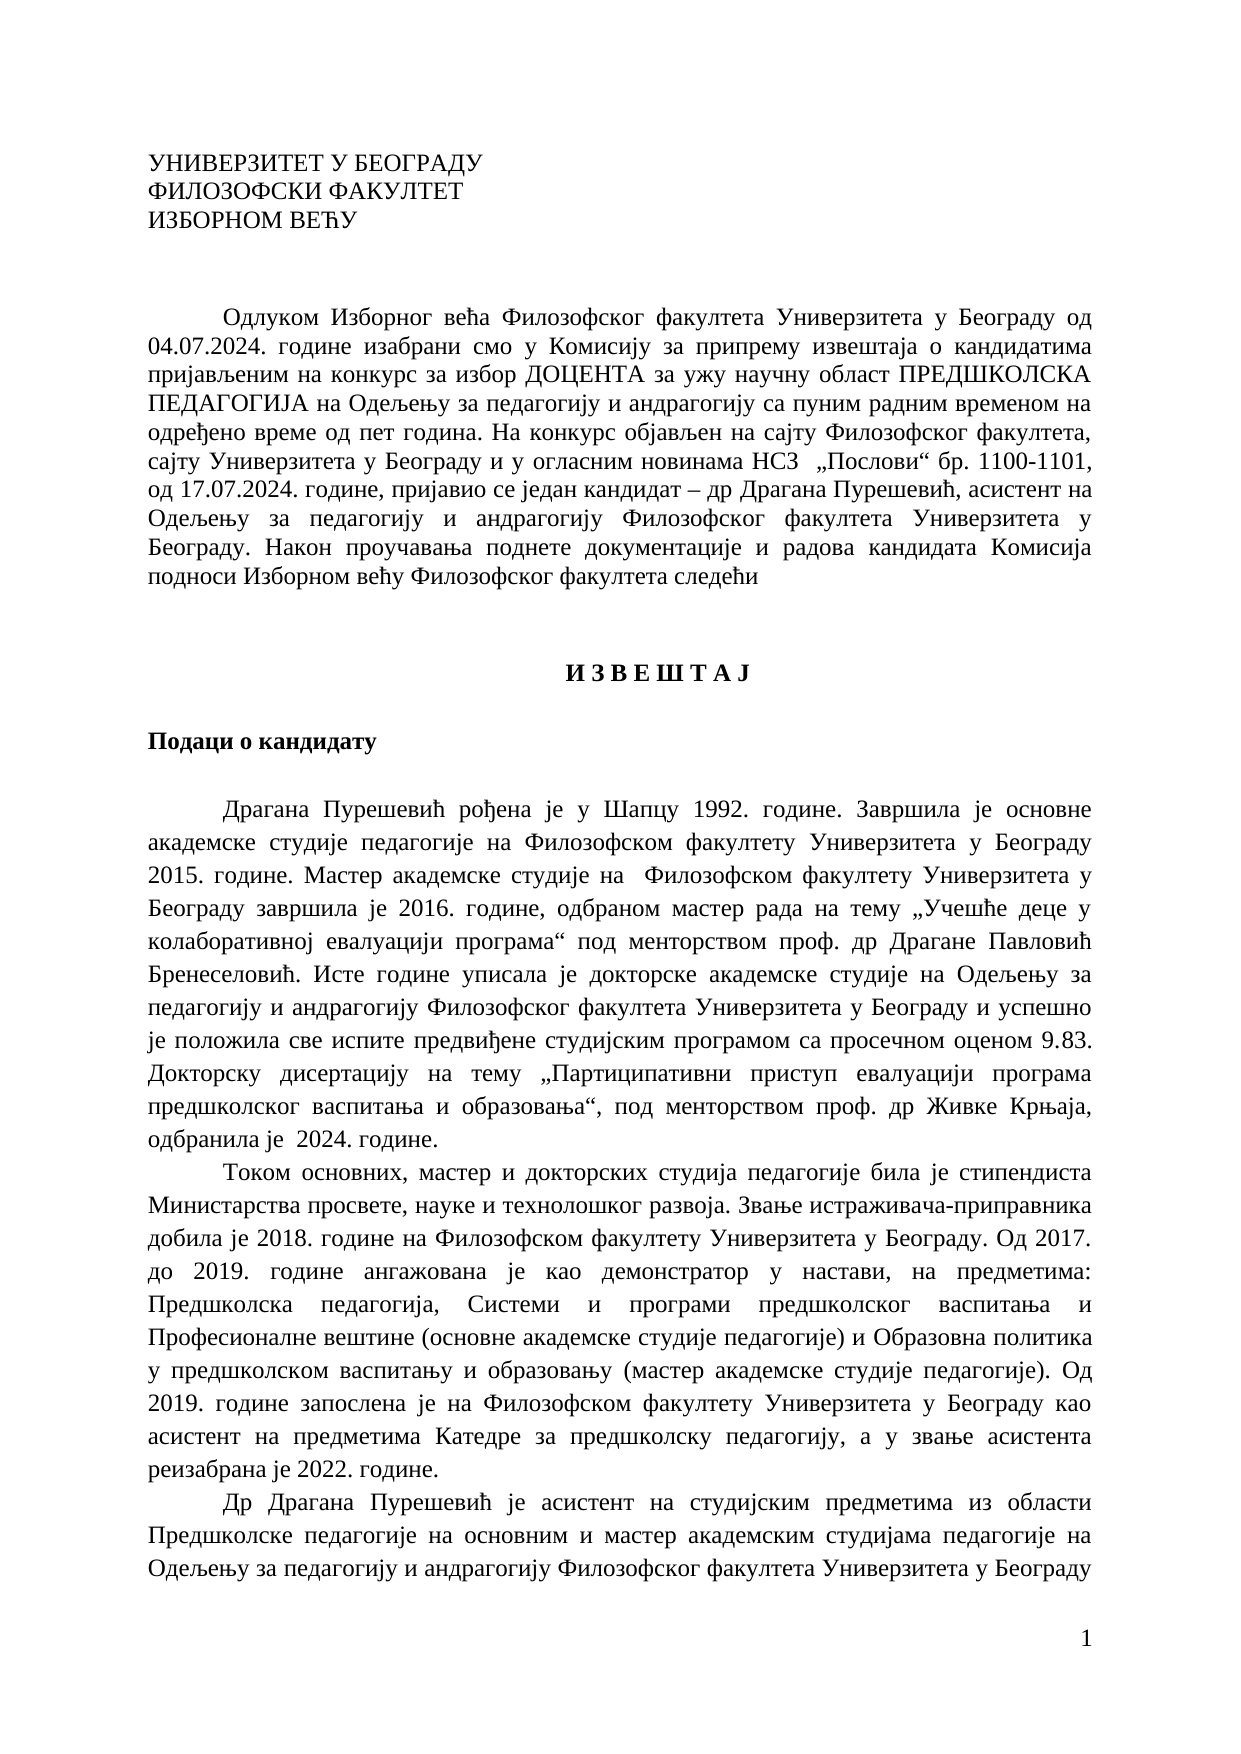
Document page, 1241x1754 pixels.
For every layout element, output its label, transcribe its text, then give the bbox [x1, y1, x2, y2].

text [148, 1487, 1093, 1582]
text И З В Е Ш Т А Ј [148, 658, 1093, 686]
text Подаци о кандидату [148, 726, 1093, 754]
text ИЗБОРНОМ ВЕЋУ [148, 205, 1093, 234]
text Одлуком Изборног већа Филозофског факултета Универзитета у Београду од 04.07.2024. године изабрани смо у Комисију за припрему извештаја о кандидатима пријављеним на конкурс за избор ДОЦЕНТА за ужу научну област ПРЕДШКОЛСКА ПЕДАГОГИЈА на Одељењу за педагогију и андрагогију са пуним радним временом на одређено време од пет година. На конкурс објављен на сајту Филозофског факултета, сајту Универзитета у Београду и у огласним новинама НСЗ „Послови“ бр. 1100-1101, од 17.07.2024. године, пријавио се један кандидат – др Драгана Пурешевић, асистент на Одељењу за педагогију и андрагогију Филозофског факултета Универзитета у Београду. Након проучавања поднете документације и радова кандидата Комисија подноси Изборном већу Филозофског факултета следећи [148, 302, 1093, 589]
text Драгана Пурешевић рођена је у Шапцу 1992. године. Завршила је основне академске студије педагогије на Филозофском факултету Универзитета у Београду 2015. године. Мастер академске студије на Филозофском факултету Универзитета у Београду завршила је 2016. године, одбраном мастер рада на тему „Учешће деце у колаборативној евалуацији програма“ под менторством проф. др Драгане Павловић Бренеселовић. Исте године уписала је докторске академске студије на Одељењу за педагогију и андрагогију Филозофског факултета Универзитета у Београду и успешно је положила све испите предвиђене студијским програмом са просечном оценом 9.83. Докторску дисертацију на тему „Партиципативни приступ евалуацији програма предшколског васпитања и образовања“, под менторством проф. др Живке Крњаја, одбранила je 2024. године. [148, 794, 1093, 1153]
text Током основних, мастер и докторских студија педагогије била је стипендиста Министарства просвете, науке и технолошког развоја. Звање истраживача-приправника добила је 2018. године на Филозофском факултету Универзитета у Београду. Од 2017. до 2019. године ангажована је као демонстратор у настави, на предметима: Предшколска педагогија, Системи и програми предшколског васпитања и Професионалне вештине (основне академске студије педагогије) и Образовна политика у предшколском васпитању и образовању (мастер академске студије педагогије). Од 2019. године запослена је на Филозофском факултету Универзитета у Београду као асистент на предметима Катедре за предшколску педагогију, а у звање асистента реизабрана је 2022. године. [148, 1157, 1093, 1483]
text ФИЛОЗОФСКИ ФАКУЛТЕТ [148, 176, 1093, 205]
text УНИВЕРЗИТЕТ У БЕОГРАДУ [148, 148, 1093, 176]
